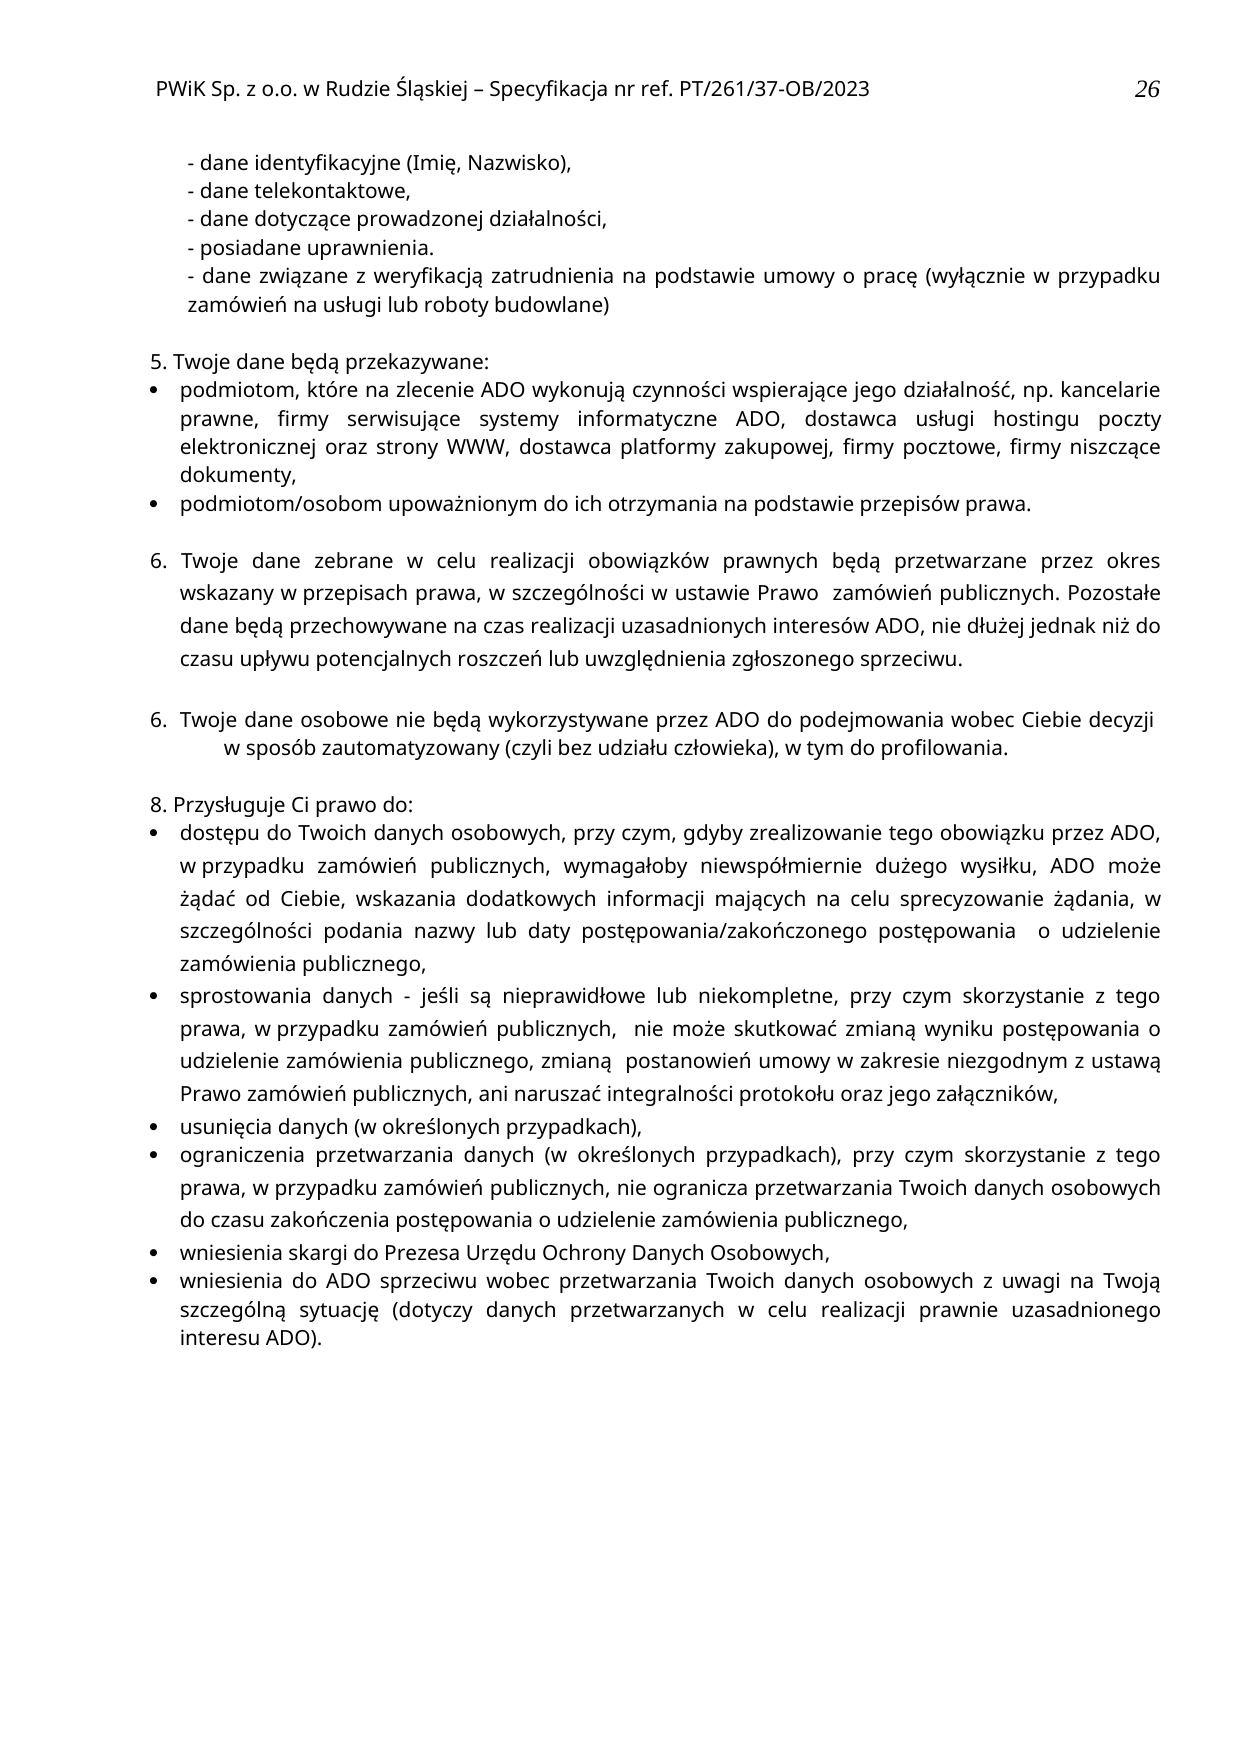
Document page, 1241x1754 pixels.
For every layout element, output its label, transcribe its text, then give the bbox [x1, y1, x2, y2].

list ograniczenia przetwarzania danych (w określonych przypadkach), przy czym skorzystanie z tego prawa, w przypadku zamówień publicznych, nie ogranicza przetwarzania Twoich danych osobowych do czasu zakończenia postępowania o udzielenie zamówienia publicznego, [150, 1140, 1162, 1234]
text 5. Twoje dane będą przekazywane: [150, 347, 1162, 375]
text - dane telekontaktowe, [187, 176, 1162, 204]
list usunięcia danych (w określonych przypadkach), [150, 1112, 1162, 1140]
text 8. Przysługuje Ci prawo do: [150, 790, 1162, 818]
text - dane dotyczące prowadzonej działalności, [187, 204, 1162, 233]
list podmiotom/osobom upoważnionym do ich otrzymania na podstawie przepisów prawa. [150, 489, 1162, 517]
list Twoje dane osobowe nie będą wykorzystywane przez ADO do podejmowania wobec Ciebie decyzji w sposób zautomatyzowany (czyli bez udziału człowieka), w tym do profilowania. [150, 705, 1162, 762]
text - dane związane z weryfikacją zatrudnienia na podstawie umowy o pracę (wyłącznie w przypadku zamówień na usługi lub roboty budowlane) [187, 261, 1162, 318]
list dostępu do Twoich danych osobowych, przy czym, gdyby zrealizowanie tego obowiązku przez ADO, w przypadku zamówień publicznych, wymagałoby niewspółmiernie dużego wysiłku, ADO może żądać od Ciebie, wskazania dodatkowych informacji mających na celu sprecyzowanie żądania, w szczególności podania nazwy lub daty postępowania/zakończonego postępowania o udzielenie zamówienia publicznego, [150, 818, 1162, 977]
list wniesienia skargi do Prezesa Urzędu Ochrony Danych Osobowych, [150, 1238, 1162, 1267]
text - posiadane uprawnienia. [187, 233, 1162, 261]
list wniesienia do ADO sprzeciwu wobec przetwarzania Twoich danych osobowych z uwagi na Twoją szczególną sytuację (dotyczy danych przetwarzanych w celu realizacji prawnie uzasadnionego interesu ADO). [150, 1267, 1162, 1352]
list sprostowania danych - jeśli są nieprawidłowe lub niekompletne, przy czym skorzystanie z tego prawa, w przypadku zamówień publicznych, nie może skutkować zmianą wyniku postępowania o udzielenie zamówienia publicznego, zmianą postanowień umowy w zakresie niezgodnym z ustawą Prawo zamówień publicznych, ani naruszać integralności protokołu oraz jego załączników, [150, 981, 1162, 1108]
text - dane identyfikacyjne (Imię, Nazwisko), [187, 148, 1162, 176]
list podmiotom, które na zlecenie ADO wykonują czynności wspierające jego działalność, np. kancelarie prawne, firmy serwisujące systemy informatyczne ADO, dostawca usługi hostingu poczty elektronicznej oraz strony WWW, dostawca platformy zakupowej, firmy pocztowe, firmy niszczące dokumenty, [150, 375, 1162, 489]
text 6. Twoje dane zebrane w celu realizacji obowiązków prawnych będą przetwarzane przez okres wskazany w przepisach prawa, w szczególności w ustawie Prawo zamówień publicznych. Pozostałe dane będą przechowywane na czas realizacji uzasadnionych interesów ADO, nie dłużej jednak niż do czasu upływu potencjalnych roszczeń lub uwzględnienia zgłoszonego sprzeciwu. [150, 546, 1162, 672]
